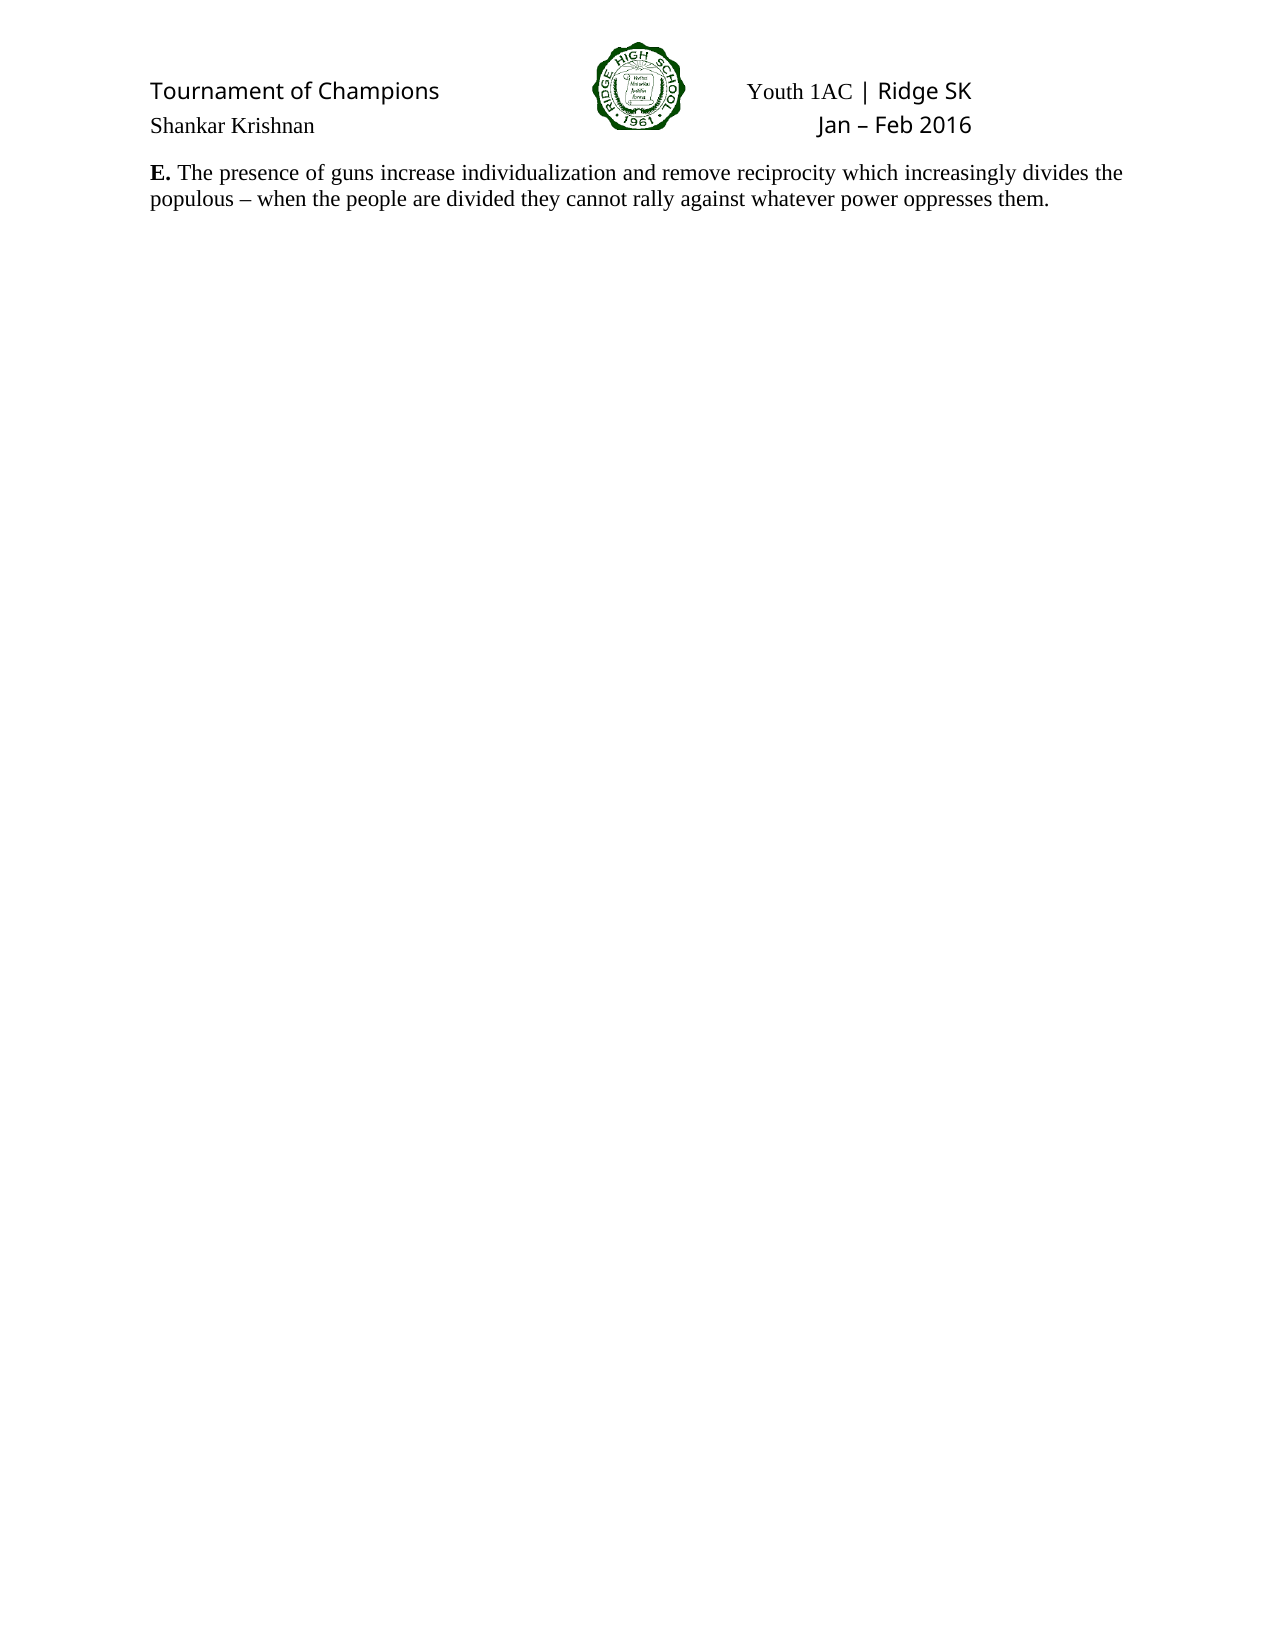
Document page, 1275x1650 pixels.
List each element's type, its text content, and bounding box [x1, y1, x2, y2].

picture [578, 42, 697, 130]
text E. The presence of guns increase individualization and remove reciprocity which increasingly divides the populous – when the people are divided they cannot rally against whatever power oppresses them. [150, 159, 1125, 211]
